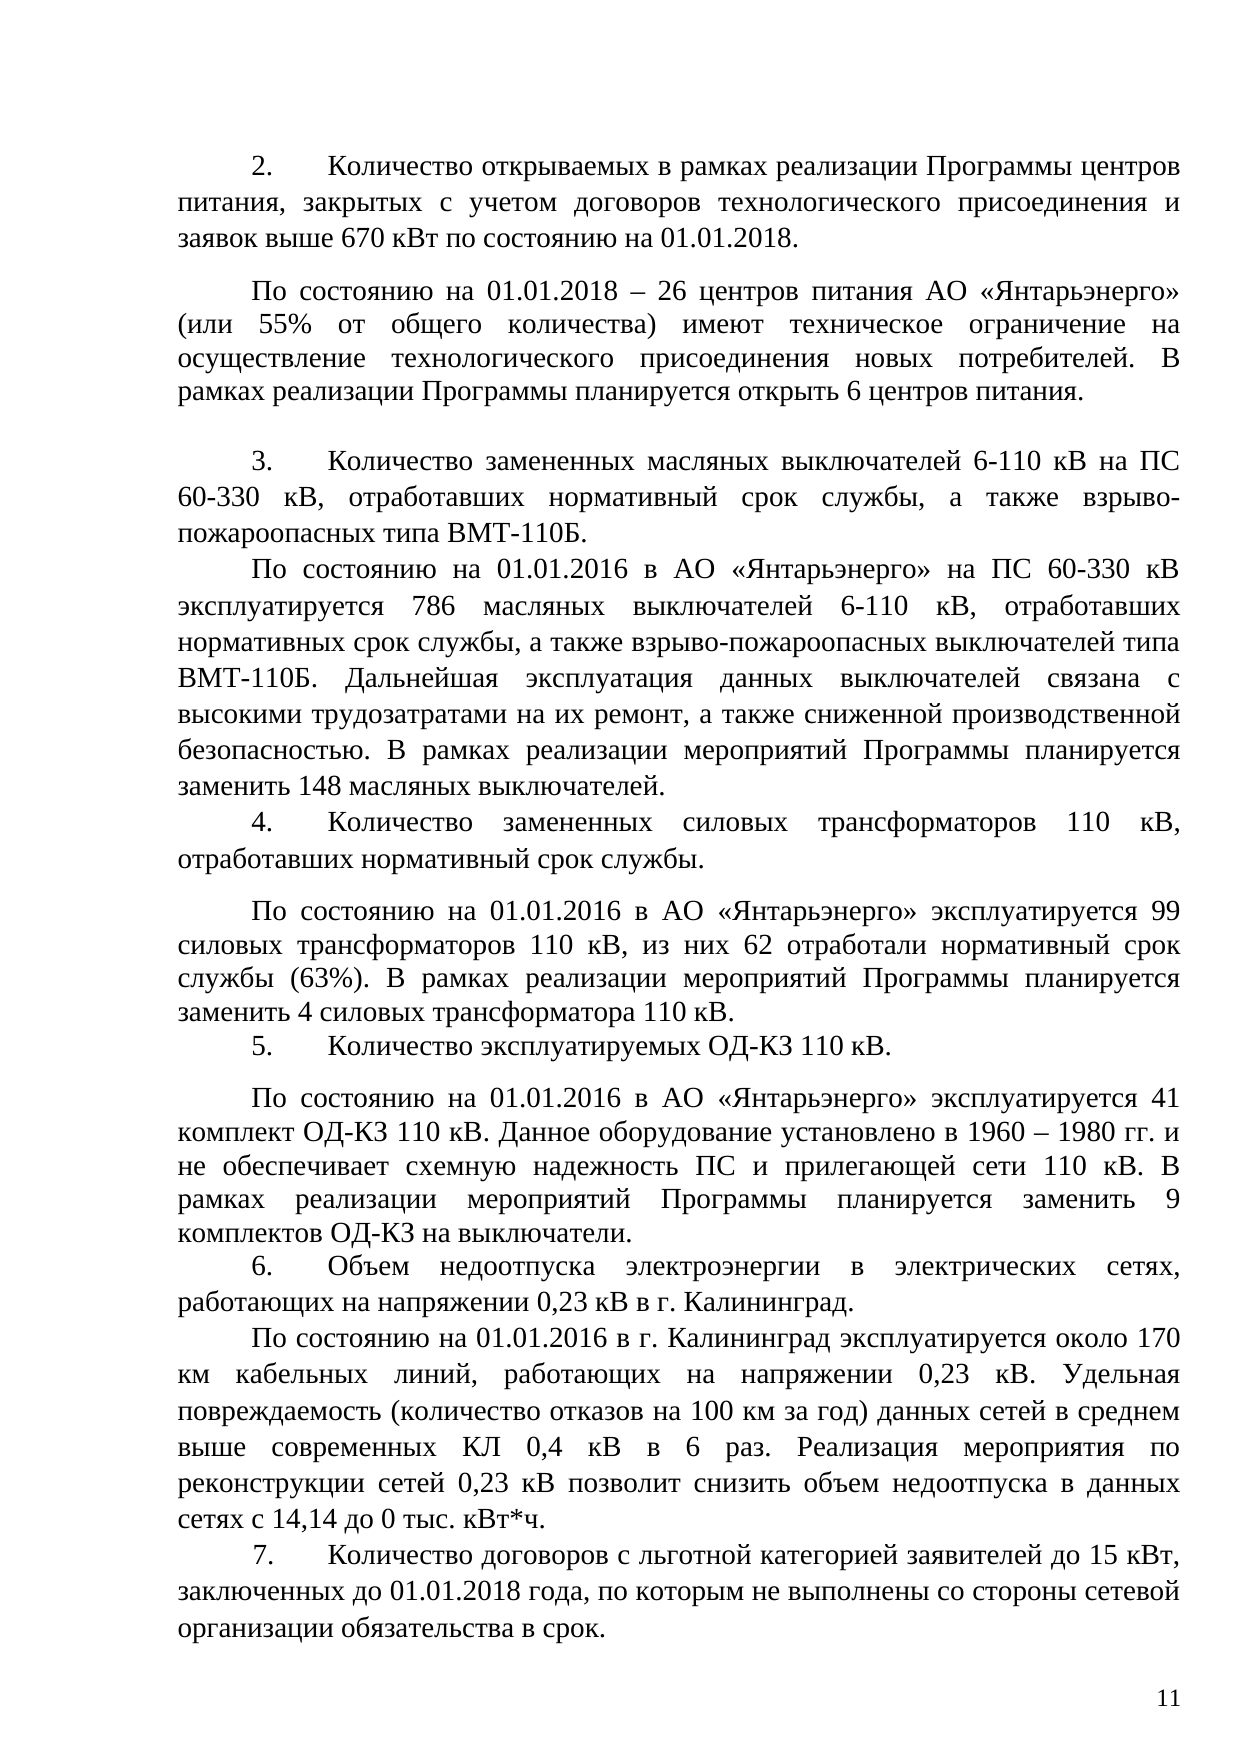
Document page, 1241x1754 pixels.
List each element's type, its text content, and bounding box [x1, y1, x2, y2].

list Количество замененных масляных выключателей 6-110 кВ на ПС 60-330 кВ, отработавших нормативный срок службы, а также взрыво-пожароопасных типа ВМТ-110Б. [177, 443, 1181, 549]
list Количество эксплуатируемых ОД-КЗ 110 кВ. [177, 1028, 1181, 1061]
list Количество замененных силовых трансформаторов 110 кВ, отработавших нормативный срок службы. [177, 804, 1181, 874]
list Объем недоотпуска электроэнергии в электрических сетях, работающих на напряжении 0,23 кВ в г. Калининград. [177, 1248, 1181, 1318]
list По состоянию на 01.01.2016 в г. Калининград эксплуатируется около 170 км кабельных линий, работающих на напряжении 0,23 кВ. Удельная повреждаемость (количество отказов на 100 км за год) данных сетей в среднем выше современных КЛ 0,4 кВ в 6 раз. Реализация мероприятия по реконструкции сетей 0,23 кВ позволит снизить объем недоотпуска в данных сетях с 14,14 до 0 тыс. кВт*ч. [177, 1321, 1181, 1535]
list По состоянию на 01.01.2016 в АО «Янтарьэнерго» на ПС 60-330 кВ эксплуатируется 786 масляных выключателей 6-110 кВ, отработавших нормативных срок службы, а также взрыво-пожароопасных выключателей типа ВМТ-110Б. Дальнейшая эксплуатация данных выключателей связана с высокими трудозатратами на их ремонт, а также сниженной производственной безопасностью. В рамках реализации мероприятий Программы планируется заменить 148 масляных выключателей. [177, 552, 1181, 802]
list Количество договоров с льготной категорией заявителей до 15 кВт, заключенных до 01.01.2018 года, по которым не выполнены со стороны сетевой организации обязательства в срок. [177, 1537, 1181, 1643]
text По состоянию на 01.01.2016 в АО «Янтарьэнерго» эксплуатируется 99 силовых трансформаторов 110 кВ, из них 62 отработали нормативный срок службы (63%). В рамках реализации мероприятий Программы планируется заменить 4 силовых трансформатора 110 кВ. [177, 893, 1181, 1028]
text По состоянию на 01.01.2016 в АО «Янтарьэнерго» эксплуатируется 41 комплект ОД-КЗ 110 кВ. Данное оборудование установлено в 1960 – 1980 гг. и не обеспечивает схемную надежность ПС и прилегающей сети 110 кВ. В рамках реализации мероприятий Программы планируется заменить 9 комплектов ОД-КЗ на выключатели. [177, 1081, 1181, 1248]
list Количество открываемых в рамках реализации Программы центров питания, закрытых с учетом договоров технологического присоединения и заявок выше 670 кВт по состоянию на 01.01.2018. [177, 148, 1181, 253]
text По состоянию на 01.01.2018 – 26 центров питания АО «Янтарьэнерго» (или 55% от общего количества) имеют техническое ограничение на осуществление технологического присоединения новых потребителей. В рамках реализации Программы планируется открыть 6 центров питания. [177, 273, 1181, 407]
